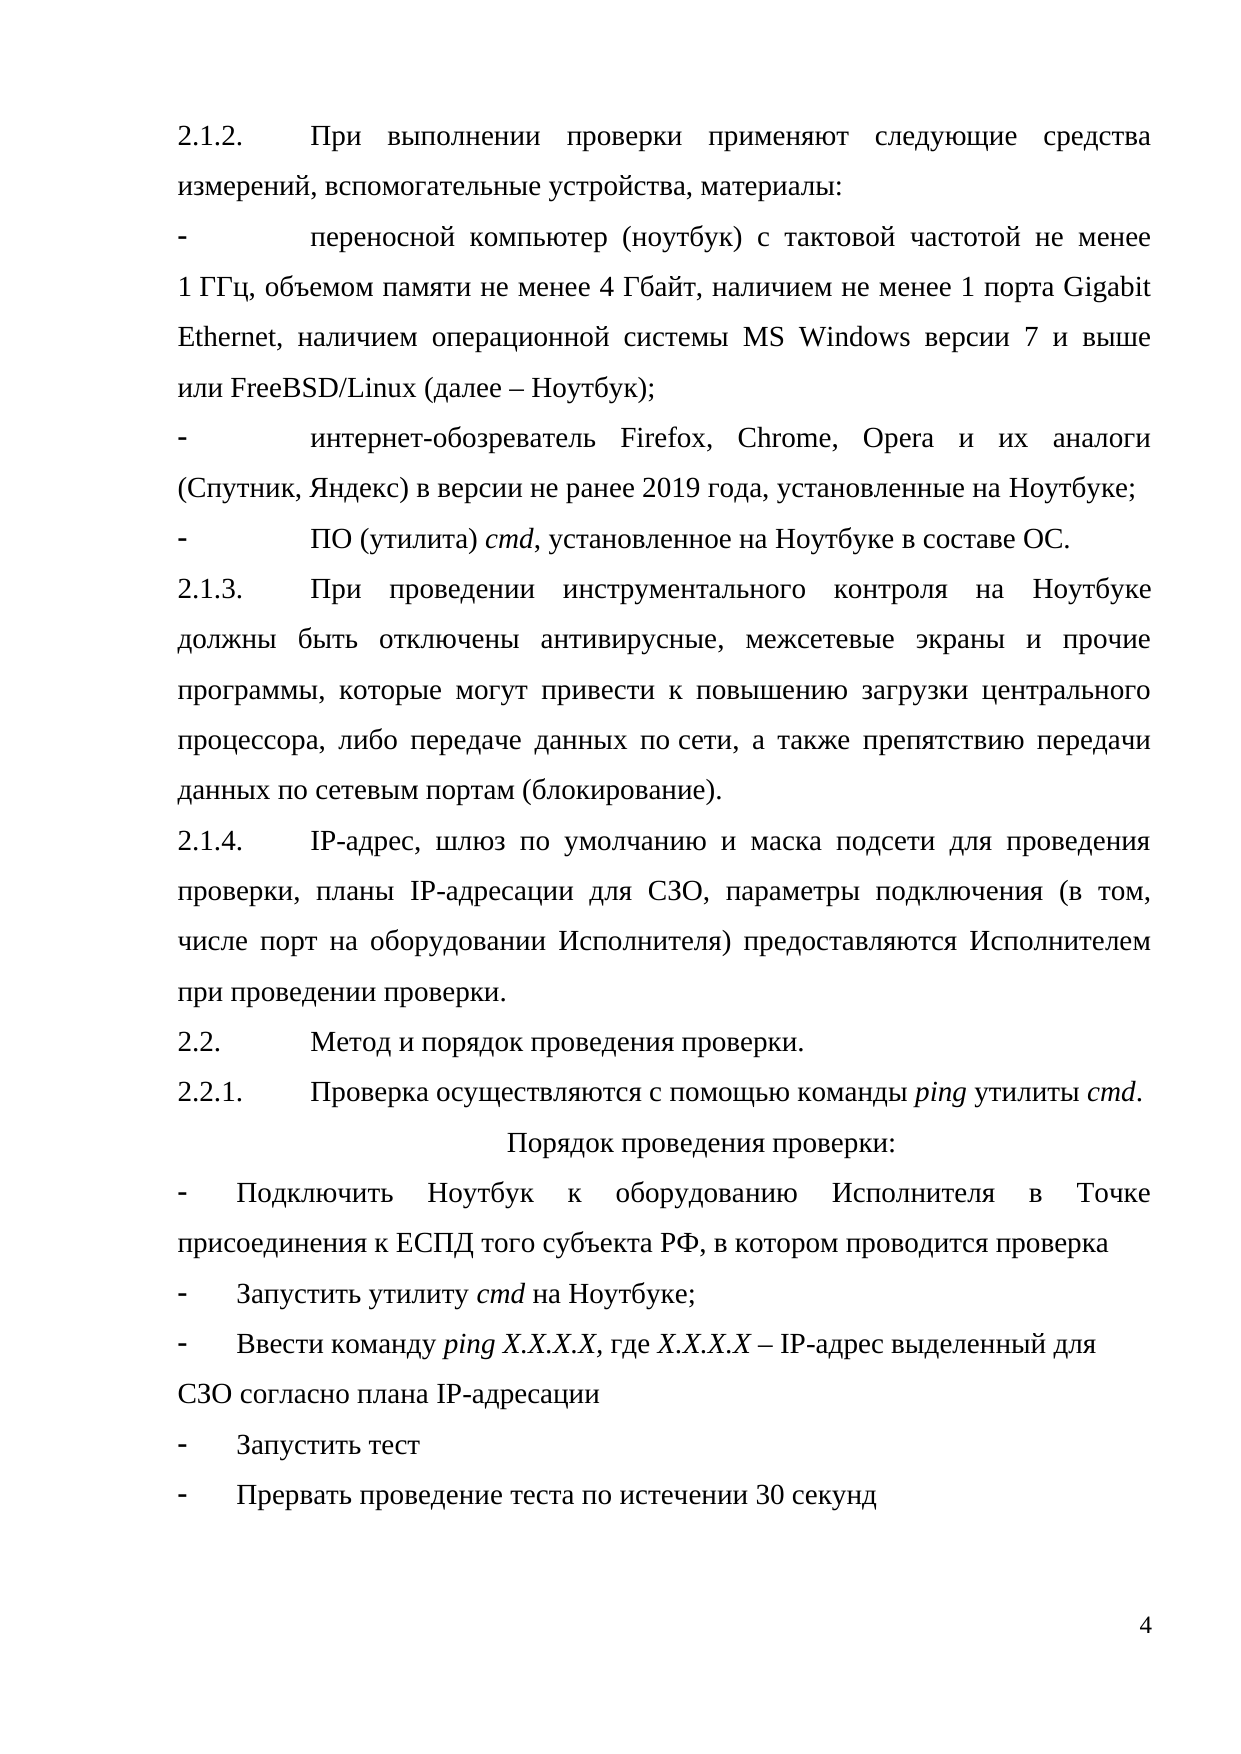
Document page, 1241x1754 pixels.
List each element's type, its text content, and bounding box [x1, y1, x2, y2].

list Метод и порядок проведения проверки. [177, 1024, 1152, 1058]
list Подключить Ноутбук к оборудованию Исполнителя в Точке присоединения к ЕСПД того субъекта РФ, в котором проводится проверка [177, 1175, 1152, 1259]
list Ввести команду ping X.X.X.X, где X.X.X.X – IP-адрес выделенный для СЗО согласно плана IP-адресации [177, 1326, 1152, 1410]
list Проверка осуществляются с помощью команды ping утилиты cmd. [177, 1074, 1152, 1108]
list интернет-обозреватель Firefox, Chrome, Opera и их аналоги (Спутник, Яндекс) в версии не ранее 2019 года, установленные на Ноутбуке; [177, 420, 1152, 504]
list ПО (утилита) cmd, установленное на Ноутбуке в составе ОС. [177, 521, 1152, 554]
list Запустить утилиту cmd на Ноутбуке; [177, 1276, 1152, 1309]
text Порядок проведения проверки: [251, 1125, 1152, 1158]
list IP-адрес, шлюз по умолчанию и маска подсети для проведения проверки, планы IP-адресации для СЗО, параметры подключения (в том, числе порт на оборудовании Исполнителя) предоставляются Исполнителем при проведении проверки. [177, 823, 1152, 1007]
list Прервать проведение теста по истечении 30 секунд [177, 1477, 1152, 1511]
list При проведении инструментального контроля на Ноутбуке должны быть отключены антивирусные, межсетевые экраны и прочие программы, которые могут привести к повышению загрузки центрального процессора, либо передаче данных по сети, а также препятствию передачи данных по сетевым портам (блокирование). [177, 571, 1152, 806]
list переносной компьютер (ноутбук) с тактовой частотой не менее 1 ГГц, объемом памяти не менее 4 Гбайт, наличием не менее 1 порта Gigabit Ethernet, наличием операционной системы MS Windows версии 7 и выше или FreeBSD/Linux (далее – Ноутбук); [177, 219, 1152, 403]
list Запустить тест [177, 1427, 1152, 1461]
list При выполнении проверки применяют следующие средства измерений, вспомогательные устройства, материалы: [177, 118, 1152, 202]
